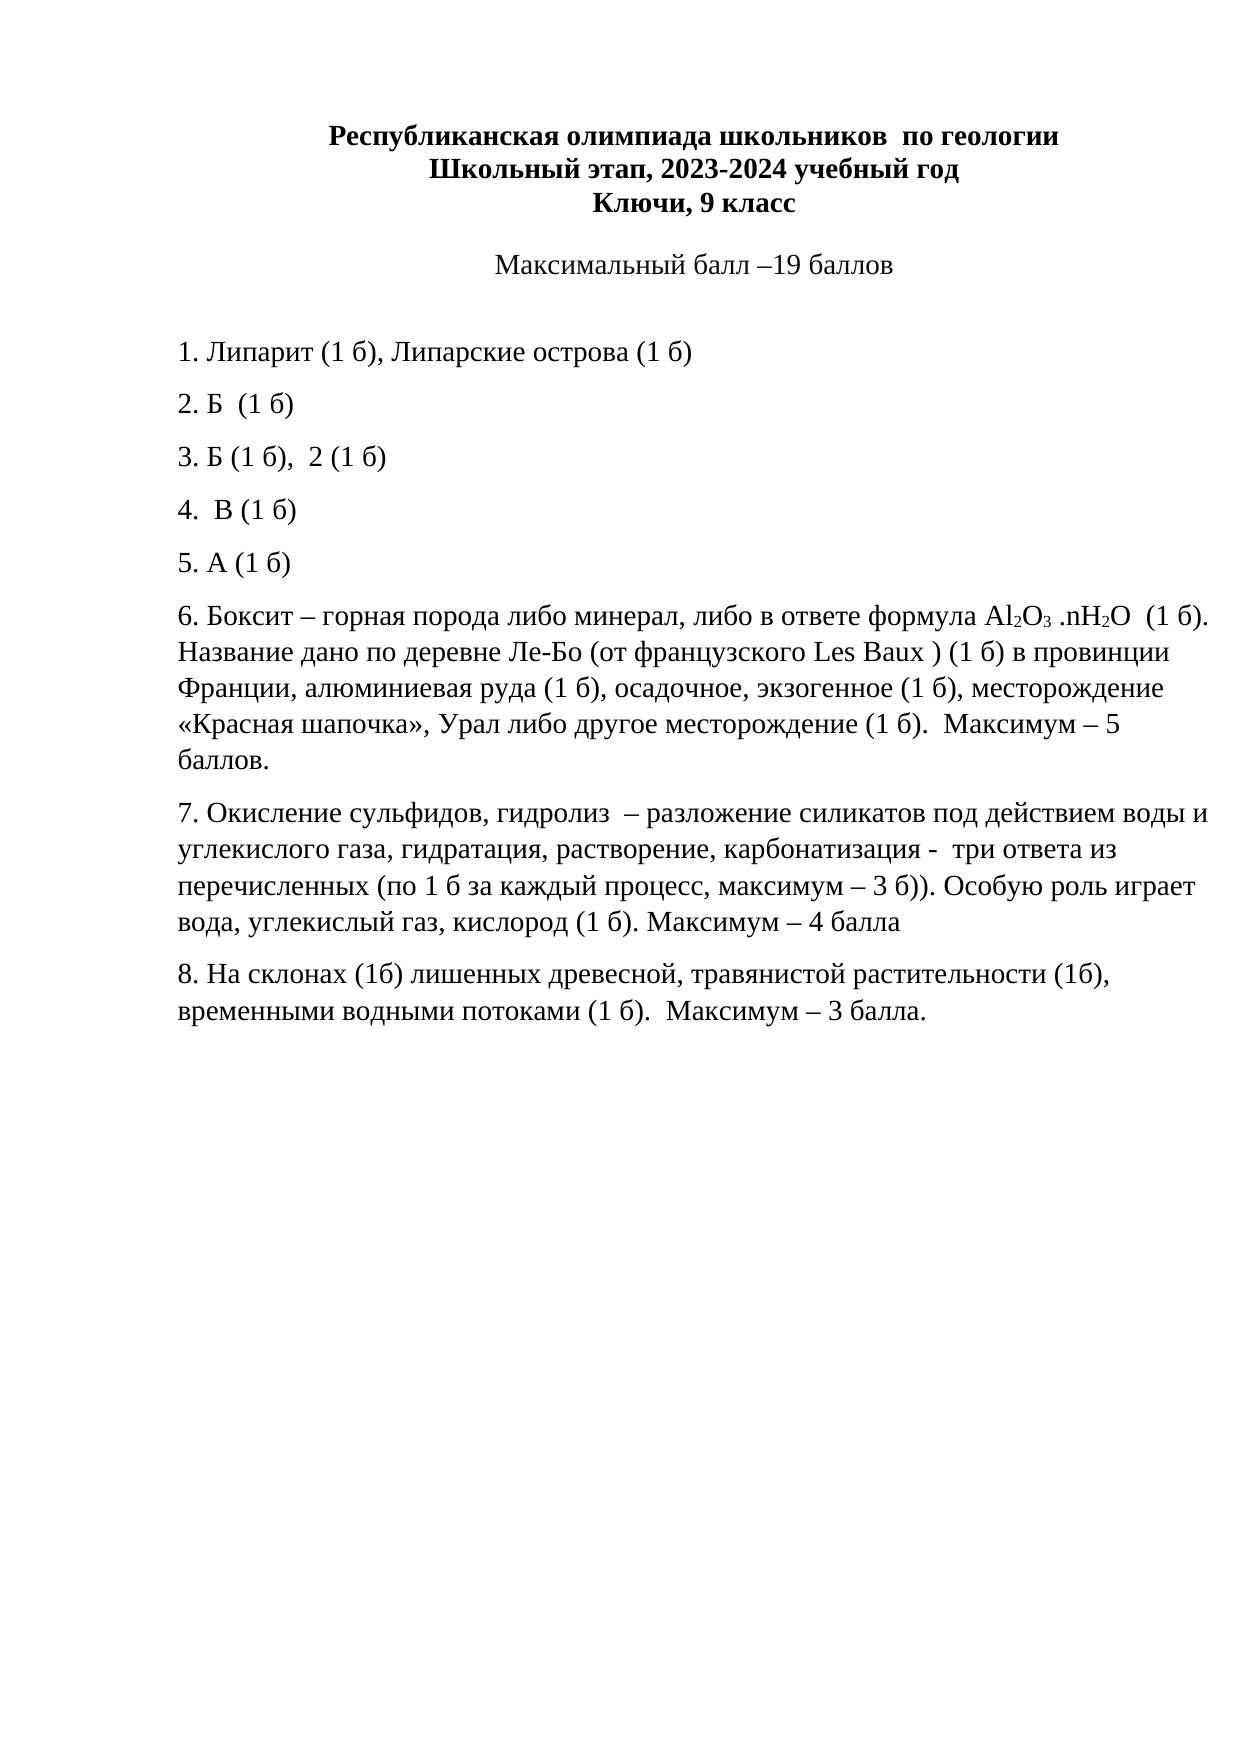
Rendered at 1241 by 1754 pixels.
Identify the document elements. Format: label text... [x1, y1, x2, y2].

text Республиканская олимпиада школьников по геологии [177, 118, 1211, 152]
text 7. Окисление сульфидов, гидролиз – разложение силикатов под действием воды и углекислого газа, гидратация, растворение, карбонатизация - три ответа из перечисленных (по 1 б за каждый процесс, максимум – 3 б)). Особую роль играет вода, углекислый газ, кислород (1 б). Максимум – 4 балла [177, 795, 1211, 937]
text 2. Б (1 б) [177, 387, 1211, 420]
text 4. В (1 б) [177, 492, 1211, 526]
text Ключи, 9 класс [177, 185, 1211, 219]
text Максимальный балл –19 баллов [177, 247, 1211, 281]
text 5. А (1 б) [177, 545, 1211, 579]
text 3. Б (1 б), 2 (1 б) [177, 439, 1211, 473]
text 6. Боксит – горная порода либо минерал, либо в ответе формула Al2O3 .nH2O (1 б). Название дано по деревне Ле-Бо (от французского Les Baux ) (1 б) в провинции Франции, алюминиевая руда (1 б), осадочное, экзогенное (1 б), месторождение «Красная шапочка», Урал либо другое месторождение (1 б). Максимум – 5 баллов. [177, 598, 1211, 776]
text Школьный этап, 2023-2024 учебный год [177, 152, 1211, 185]
text 1. Липарит (1 б), Липарские острова (1 б) [177, 334, 1211, 367]
text 8. На склонах (1б) лишенных древесной, травянистой растительности (1б), временными водными потоками (1 б). Максимум – 3 балла. [177, 957, 1211, 1026]
